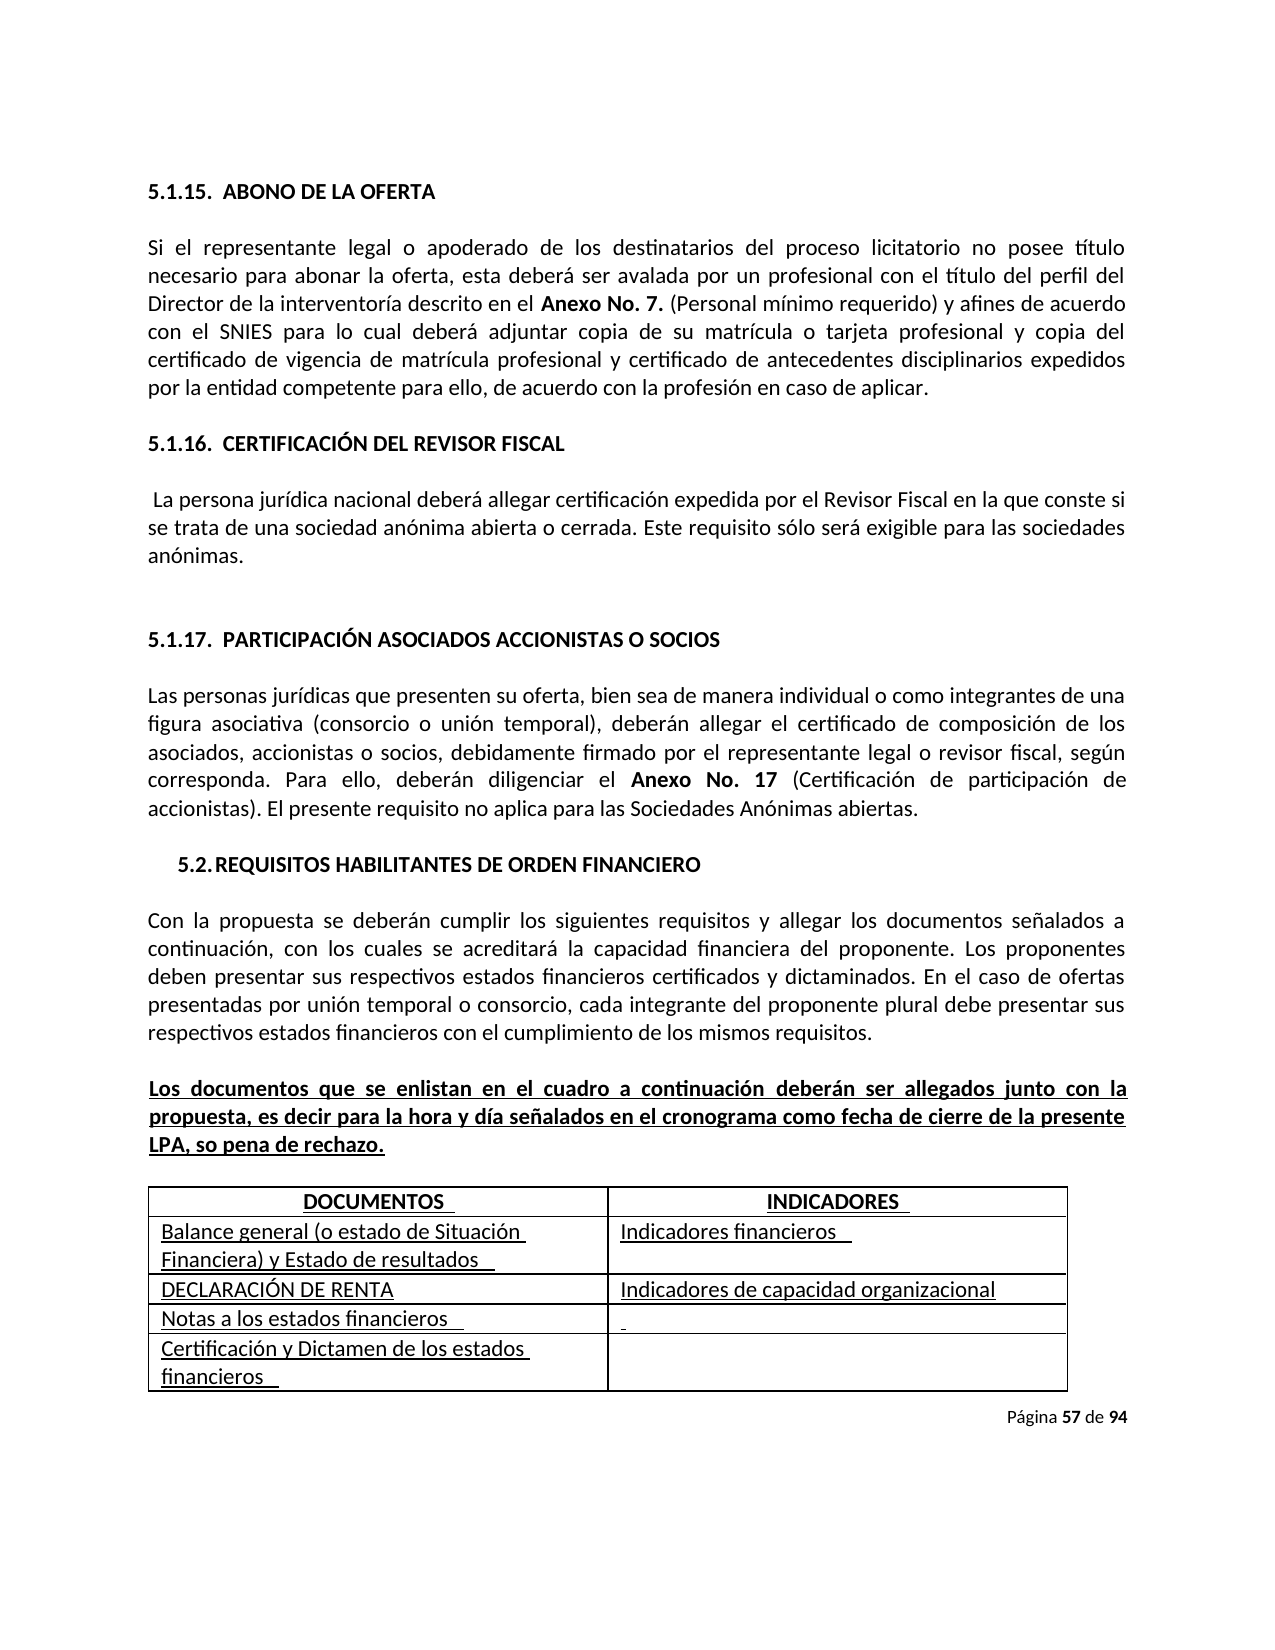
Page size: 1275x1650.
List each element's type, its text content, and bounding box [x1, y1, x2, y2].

table_cell [609, 1303, 1067, 1333]
table_cell DECLARACIÓN DE RENTA [149, 1275, 607, 1303]
text La persona jurídica nacional deberá allegar certificación expedida por el Revisor Fiscal en la que conste si se trata de una sociedad anónima abierta o cerrada. Este requisito sólo será exigible para las sociedades anónimas. [148, 485, 1127, 569]
table_cell Balance general (o estado de Situación Financiera) y Estado de resultados [149, 1217, 607, 1273]
text Los documentos que se enlistan en el cuadro a continuación deberán ser allegados junto con la propuesta, es decir para la hora y día señalados en el cronograma como fecha de cierre de la presente LPA, so pena de rechazo. [149, 1099, 1127, 1158]
text Con la propuesta se deberán cumplir los siguientes requisitos y allegar los documentos señalados a continuación, con los cuales se acreditará la capacidad financiera del proponente. Los proponentes deben presentar sus respectivos estados financieros certificados y dictaminados. En el caso de ofertas presentadas por unión temporal o consorcio, cada integrante del proponente plural debe presentar sus respectivos estados financieros con el cumplimiento de los mismos requisitos. [148, 906, 1127, 1046]
subtitle CERTIFICACIÓN DEL REVISOR FISCAL [148, 429, 1127, 457]
text Las personas jurídicas que presenten su oferta, bien sea de manera individual o como integrantes de una figura asociativa (consorcio o unión temporal), deberán allegar el certificado de composición de los asociados, accionistas o socios, debidamente firmado por el representante legal o revisor fiscal, según corresponda. Para ello, deberán diligenciar el Anexo No. 17 (Certificación de participación de accionistas). El presente requisito no aplica para las Sociedades Anónimas abiertas. [148, 682, 1127, 822]
text Los documentos que se enlistan en el cuadro a continuación deberán ser allegados junto con la propuesta, es decir para la hora y día señalados en el cronograma como fecha de cierre de la presente LPA, so pena de rechazo. [149, 1074, 1127, 1098]
table_header INDICADORES [609, 1188, 1067, 1216]
table_header DOCUMENTOS [149, 1188, 607, 1216]
subtitle ABONO DE LA OFERTA [148, 177, 1127, 205]
subtitle REQUISITOS HABILITANTES DE ORDEN FINANCIERO [177, 850, 1127, 878]
table_cell Indicadores financieros [609, 1216, 1067, 1273]
text Si el representante legal o apoderado de los destinatarios del proceso licitatorio no posee título necesario para abonar la oferta, esta deberá ser avalada por un profesional con el título del perfil del Director de la interventoría descrito en el Anexo No. 7. (Personal mínimo requerido) y afines de acuerdo con el SNIES para lo cual deberá adjuntar copia de su matrícula o tarjeta profesional y copia del certificado de vigencia de matrícula profesional y certificado de antecedentes disciplinarios expedidos por la entidad competente para ello, de acuerdo con la profesión en caso de aplicar. [148, 233, 1127, 401]
subtitle PARTICIPACIÓN ASOCIADOS ACCIONISTAS O SOCIOS [148, 626, 1127, 653]
table_cell Indicadores de capacidad organizacional [609, 1273, 1067, 1303]
table_cell [609, 1333, 1067, 1390]
table_cell Notas a los estados financieros [149, 1305, 607, 1333]
table_cell Certificación y Dictamen de los estados financieros [149, 1334, 607, 1390]
